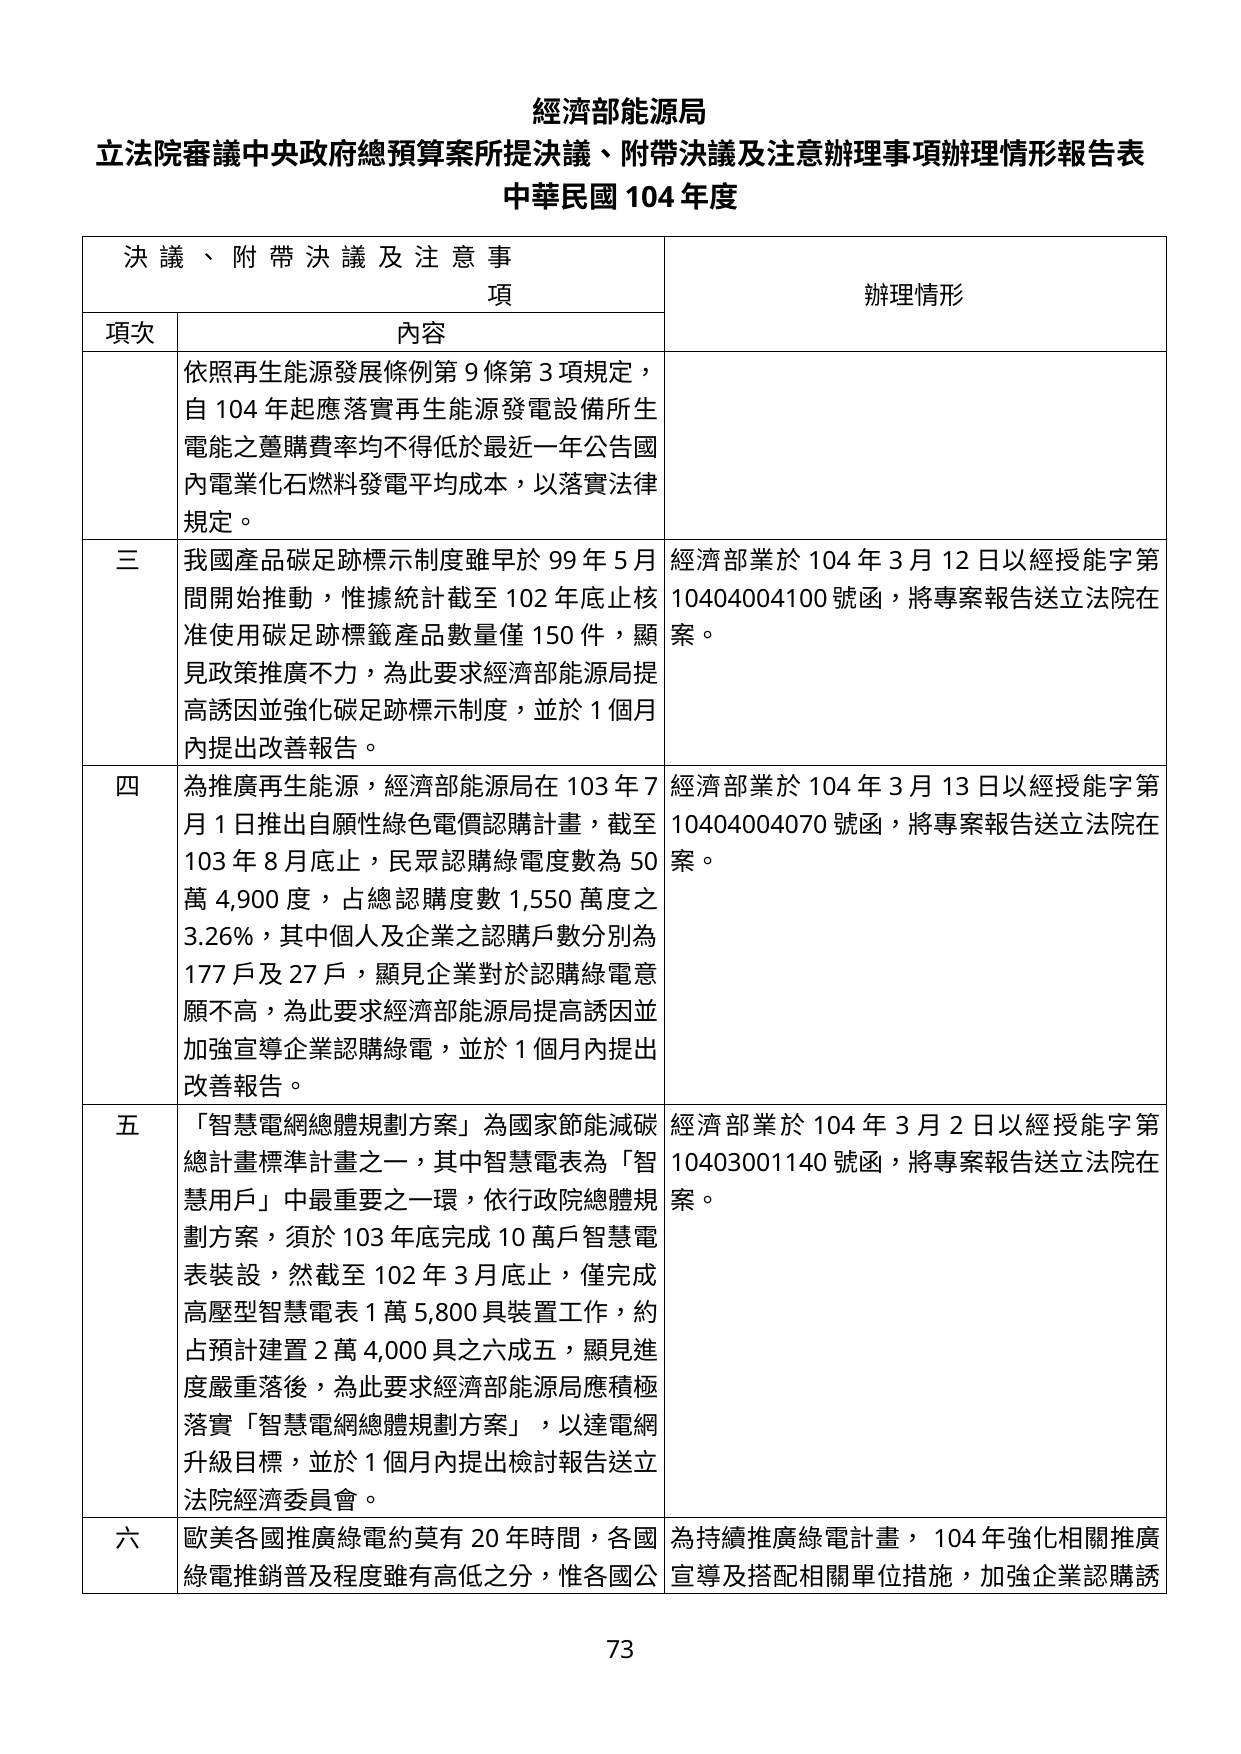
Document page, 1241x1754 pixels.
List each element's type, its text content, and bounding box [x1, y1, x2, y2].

table_header 辦理情形 [665, 237, 1166, 351]
table_cell [83, 540, 177, 765]
table_cell [83, 766, 177, 1104]
table_cell 內容 [178, 313, 664, 351]
table_cell 經濟部業於104年3月13日以經授能字第10404004070號函，將專案報告送立法院在案。 [665, 766, 1166, 1104]
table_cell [665, 352, 1166, 539]
table_cell [83, 352, 177, 539]
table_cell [178, 352, 664, 539]
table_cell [178, 1518, 664, 1593]
table_cell 經濟部業於104年3月12日以經授能字第10404004100號函，將專案報告送立法院在案。 [665, 540, 1166, 765]
table_cell [83, 1105, 177, 1517]
table_cell 經濟部業於104年3月2日以經授能字第10403001140號函，將專案報告送立法院在案。 [665, 1105, 1166, 1517]
table_cell 「智慧電網總體規劃方案」為國家節能減碳總計畫標準計畫之一，其中智慧電表為「智慧用戶」中最重要之一環，依行政院總體規劃方案，須於103年底完成10萬戶智慧電表裝設，然截至102年3月底止，僅完成高壓型智慧電表1萬5,800具裝置工作，約占預計建置2萬4,000具之六成五，顯見進度嚴重落後，為此要求經濟部能源局應積極落實「智慧電網總體規劃方案」，以達電網升級目標，並於1個月內提出檢討報告送立法院經濟委員會。 [178, 1105, 664, 1517]
table_header 決議、附帶決議及注意事項 [83, 237, 664, 312]
table_cell 我國產品碳足跡標示制度雖早於99年5月間開始推動，惟據統計截至102年底止核准使用碳足跡標籤產品數量僅150件，顯見政策推廣不力，為此要求經濟部能源局提高誘因並強化碳足跡標示制度，並於1個月內提出改善報告。 [178, 540, 664, 765]
table_cell 項次 [83, 313, 177, 351]
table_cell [665, 1518, 1166, 1593]
table_cell [83, 1518, 177, 1593]
table_cell 為推廣再生能源，經濟部能源局在103年7月1日推出自願性綠色電價認購計畫，截至103年8月底止，民眾認購綠電度數為50萬4,900度，占總認購度數1,550萬度之3.26%，其中個人及企業之認購戶數分別為177戶及27戶，顯見企業對於認購綠電意願不高，為此要求經濟部能源局提高誘因並加強宣導企業認購綠電，並於1個月內提出改善報告。 [178, 766, 664, 1104]
